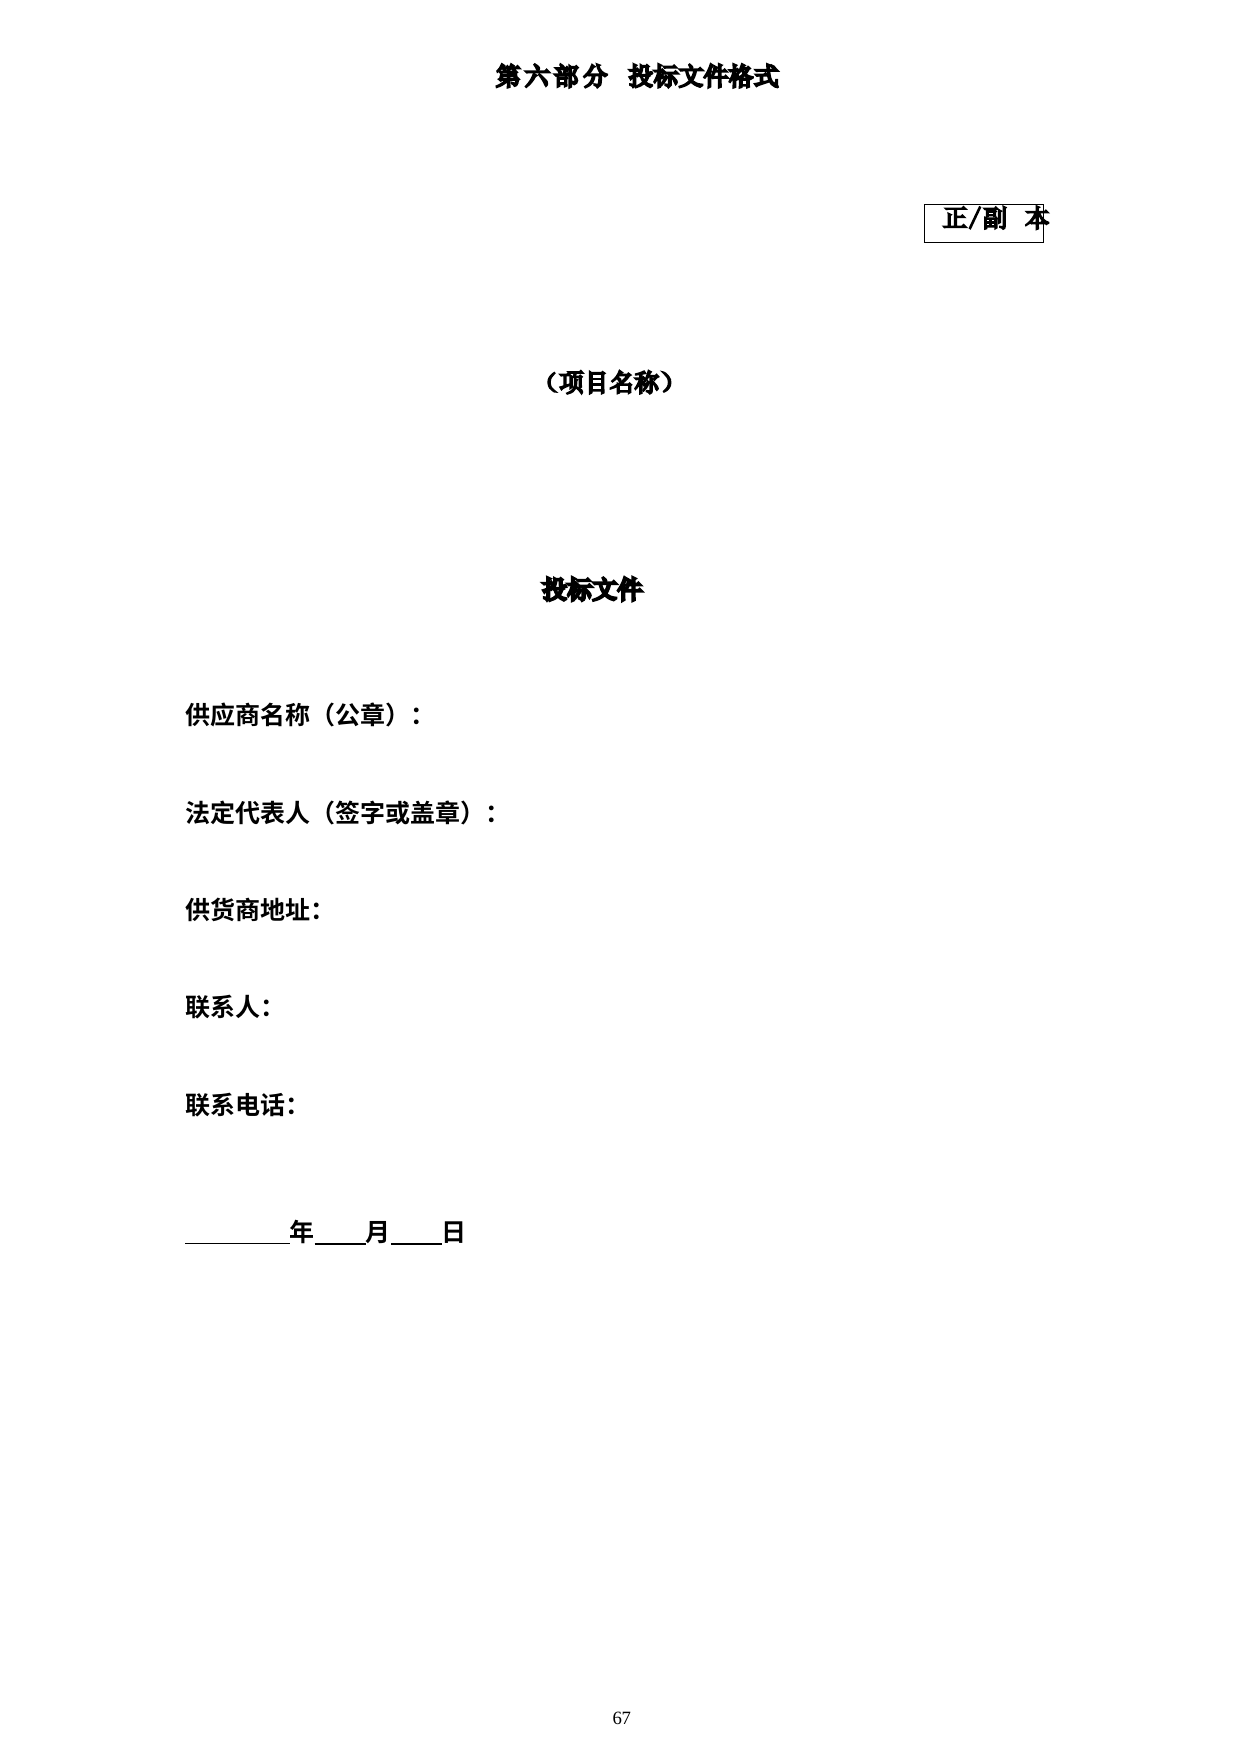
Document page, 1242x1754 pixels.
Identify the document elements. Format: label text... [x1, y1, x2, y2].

text 联系人： [185, 988, 1055, 1024]
table_header [925, 205, 1043, 242]
text 供货商地址： [185, 890, 1055, 927]
text 法定代表人（签字或盖章）： [185, 793, 1055, 829]
text 联系电话： [185, 1085, 1055, 1121]
text 年 月 日 [185, 1212, 1055, 1249]
text 供应商名称（公章）： [185, 696, 1055, 732]
